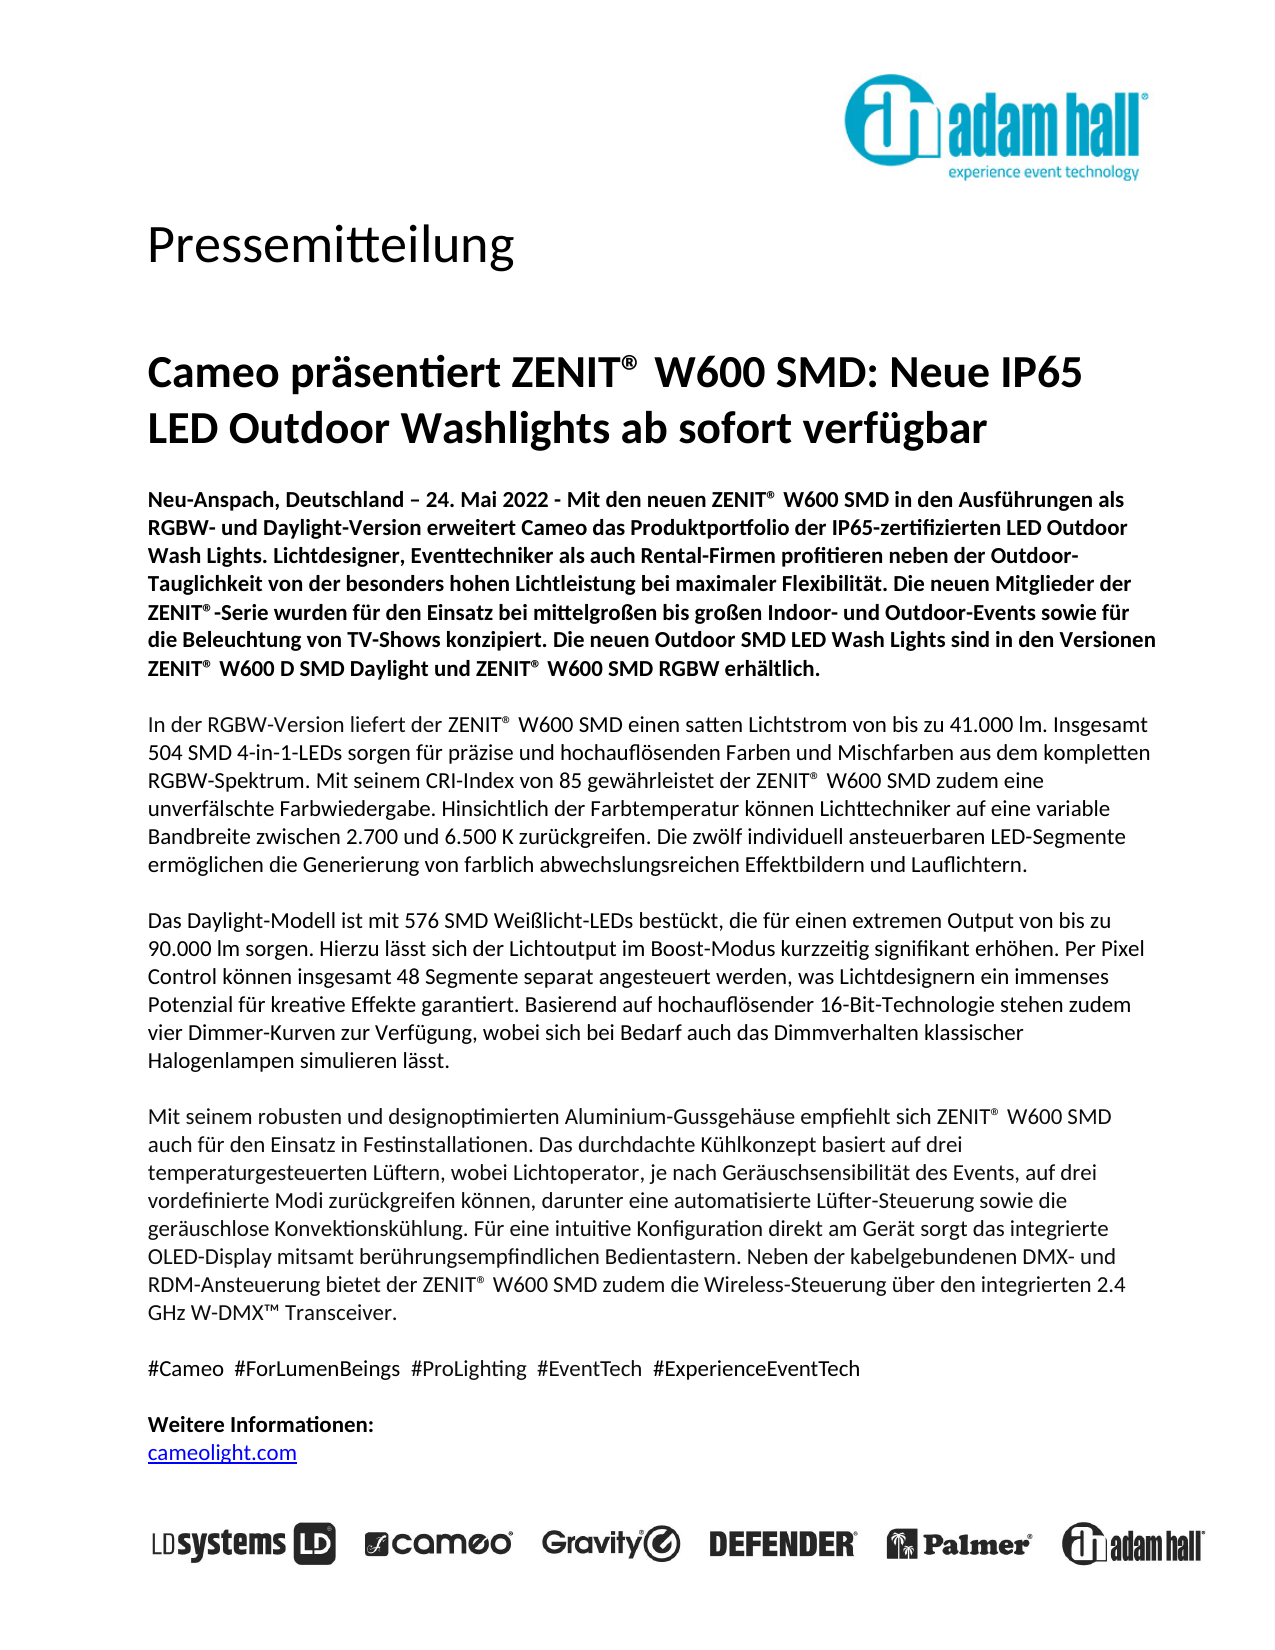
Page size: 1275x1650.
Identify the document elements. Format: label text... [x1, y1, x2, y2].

text cameolight.com [148, 1438, 1158, 1466]
picture [835, 73, 1158, 182]
text #Cameo #ForLumenBeings #ProLighting #EventTech #ExperienceEventTech [148, 1354, 1158, 1382]
text Das Daylight-Modell ist mit 576 SMD Weißlicht-LEDs bestückt, die für einen extremen Output von bis zu 90.000 lm sorgen. Hierzu lässt sich der Lichtoutput im Boost-Modus kurzzeitig signifikant erhöhen. Per Pixel Control können insgesamt 48 Segmente separat angesteuert werden, was Lichtdesignern ein immenses Potenzial für kreative Effekte garantiert. Basierend auf hochauflösender 16-Bit-Technologie stehen zudem vier Dimmer-Kurven zur Verfügung, wobei sich bei Bedarf auch das Dimmverhalten klassischer Halogenlampen simulieren lässt. [450, 906, 1158, 1074]
text Mit seinem robusten und designoptimierten Aluminium-Gussgehäuse empfiehlt sich ZENIT® W600 SMD auch für den Einsatz in Festinstallationen. Das durchdachte Kühlkonzept basiert auf drei temperaturgesteuerten Lüftern, wobei Lichtoperator, je nach Geräuschsensibilität des Events, auf drei vordefinierte Modi zurückgreifen können, darunter eine automatisierte Lüfter-Steuerung sowie die geräuschlose Konvektionskühlung. Für eine intuitive Konfiguration direkt am Gerät sorgt das integrierte OLED-Display mitsamt berührungsempfindlichen Bedientastern. Neben der kabelgebundenen DMX- und RDM-Ansteuerung bietet der ZENIT® W600 SMD zudem die Wireless-Steuerung über den integrierten 2.4 GHz W-DMX™ Transceiver. [148, 1102, 1158, 1326]
text Neu-Anspach, Deutschland – 24. Mai 2022 - Mit den neuen ZENIT® W600 SMD in den Ausführungen als RGBW- und Daylight-Version erweitert Cameo das Produktportfolio der IP65-zertifizierten LED Outdoor Wash Lights. Lichtdesigner, Eventtechniker als auch Rental-Firmen profitieren neben der Outdoor-Tauglichkeit von der besonders hohen Lichtleistung bei maximaler Flexibilität. Die neuen Mitglieder der ZENIT®-Serie wurden für den Einsatz bei mittelgroßen bis großen Indoor- und Outdoor-Events sowie für die Beleuchtung von TV-Shows konzipiert. Die neuen Outdoor SMD LED Wash Lights sind in den Versionen ZENIT® W600 D SMD Daylight und ZENIT® W600 SMD RGBW erhältlich. [148, 486, 1158, 682]
text Weitere Informationen: [148, 1410, 1158, 1438]
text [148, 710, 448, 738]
text Cameo präsentiert ZENIT® W600 SMD: Neue IP65 LED Outdoor Washlights ab sofort verfügbar [148, 343, 1158, 455]
text Pressemitteilung [148, 210, 1158, 276]
picture [147, 1510, 1208, 1577]
